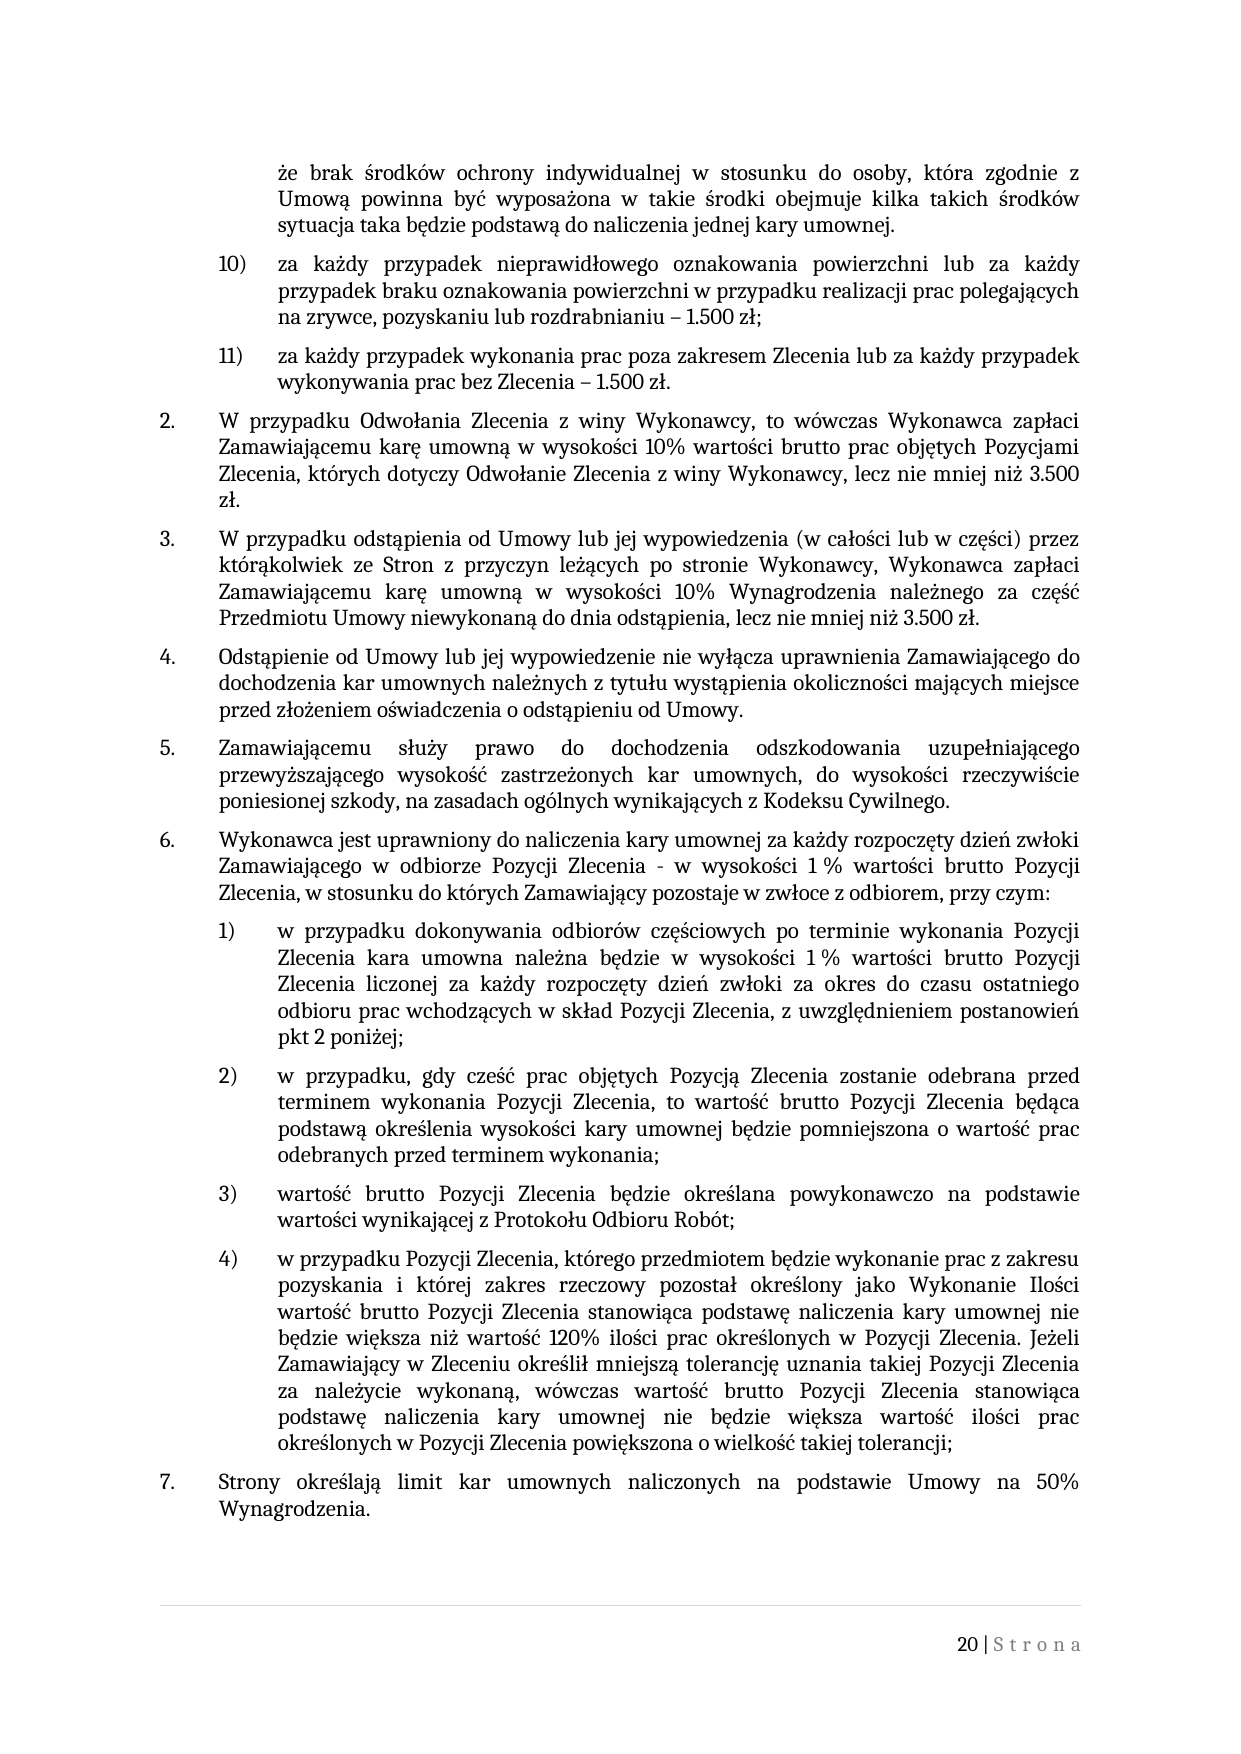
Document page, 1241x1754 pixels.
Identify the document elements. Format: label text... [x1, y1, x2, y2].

text 4. Odstąpienie od Umowy lub jej wypowiedzenie nie wyłącza uprawnienia Zamawiającego do dochodzenia kar umownych należnych z tytułu wystąpienia okoliczności mających miejsce przed złożeniem oświadczenia o odstąpieniu od Umowy. [159, 644, 1081, 723]
text 5. Zamawiającemu służy prawo do dochodzenia odszkodowania uzupełniającego przewyższającego wysokość zastrzeżonych kar umownych, do wysokości rzeczywiście poniesionej szkody, na zasadach ogólnych wynikających z Kodeksu Cywilnego. [159, 735, 1081, 814]
text 3. W przypadku odstąpienia od Umowy lub jej wypowiedzenia (w całości lub w części) przez którąkolwiek ze Stron z przyczyn leżących po stronie Wykonawcy, Wykonawca zapłaci Zamawiającemu karę umowną w wysokości 10% Wynagrodzenia należnego za część Przedmiotu Umowy niewykonaną do dnia odstąpienia, lecz nie mniej niż 3.500 zł. [159, 526, 1081, 631]
list za każdy przypadek wykonania prac poza zakresem Zlecenia lub za każdy przypadek wykonywania prac bez Zlecenia – 1.500 zł. [218, 343, 1081, 395]
text 3) wartość brutto Pozycji Zlecenia będzie określana powykonawczo na podstawie wartości wynikającej z Protokołu Odbioru Robót; [218, 1181, 1081, 1233]
list za każdy przypadek nieprawidłowego oznakowania powierzchni lub za każdy przypadek braku oznakowania powierzchni w przypadku realizacji prac polegających na zrywce, pozyskaniu lub rozdrabnianiu – 1.500 zł; [218, 251, 1081, 330]
text 2) w przypadku, gdy cześć prac objętych Pozycją Zlecenia zostanie odebrana przed terminem wykonania Pozycji Zlecenia, to wartość brutto Pozycji Zlecenia będąca podstawą określenia wysokości kary umownej będzie pomniejszona o wartość prac odebranych przed terminem wykonania; [218, 1063, 1081, 1168]
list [218, 159, 1081, 238]
text 6. Wykonawca jest uprawniony do naliczenia kary umownej za każdy rozpoczęty dzień zwłoki Zamawiającego w odbiorze Pozycji Zlecenia - w wysokości 1 % wartości brutto Pozycji Zlecenia, w stosunku do których Zamawiający pozostaje w zwłoce z odbiorem, przy czym: [159, 827, 1081, 906]
text 4) w przypadku Pozycji Zlecenia, którego przedmiotem będzie wykonanie prac z zakresu pozyskania i której zakres rzeczowy pozostał określony jako Wykonanie Ilości wartość brutto Pozycji Zlecenia stanowiąca podstawę naliczenia kary umownej nie będzie większa niż wartość 120% ilości prac określonych w Pozycji Zlecenia. Jeżeli Zamawiający w Zleceniu określił mniejszą tolerancję uznania takiej Pozycji Zlecenia za należycie wykonaną, wówczas wartość brutto Pozycji Zlecenia stanowiąca podstawę naliczenia kary umownej nie będzie większa wartość ilości prac określonych w Pozycji Zlecenia powiększona o wielkość takiej tolerancji; [218, 1246, 1081, 1457]
text 2. W przypadku Odwołania Zlecenia z winy Wykonawcy, to wówczas Wykonawca zapłaci Zamawiającemu karę umowną w wysokości 10% wartości brutto prac objętych Pozycjami Zlecenia, których dotyczy Odwołanie Zlecenia z winy Wykonawcy, lecz nie mniej niż 3.500 zł. [159, 408, 1081, 513]
text 7. Strony określają limit kar umownych naliczonych na podstawie Umowy na 50% Wynagrodzenia. [159, 1469, 1081, 1522]
text 1) w przypadku dokonywania odbiorów częściowych po terminie wykonania Pozycji Zlecenia kara umowna należna będzie w wysokości 1 % wartości brutto Pozycji Zlecenia liczonej za każdy rozpoczęty dzień zwłoki za okres do czasu ostatniego odbioru prac wchodzących w skład Pozycji Zlecenia, z uwzględnieniem postanowień pkt 2 poniżej; [218, 918, 1081, 1050]
